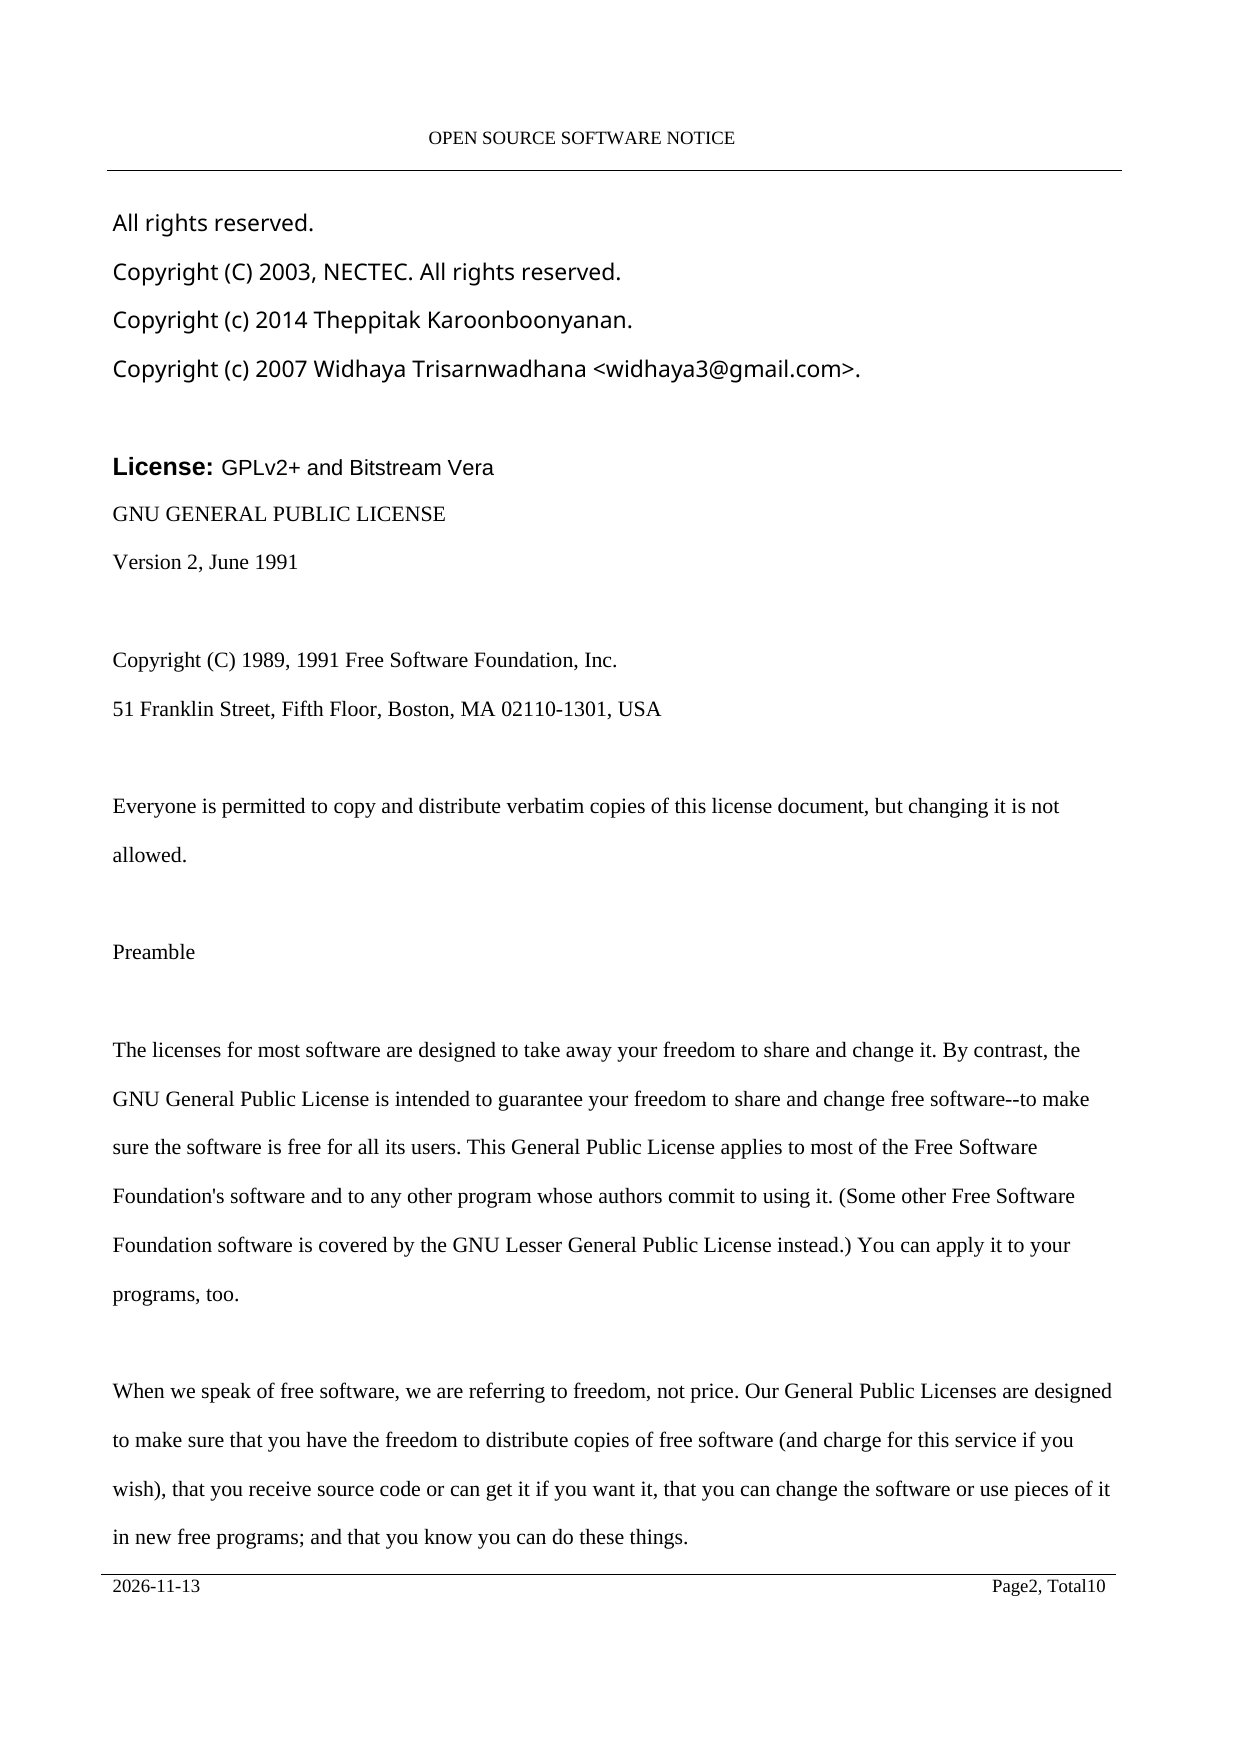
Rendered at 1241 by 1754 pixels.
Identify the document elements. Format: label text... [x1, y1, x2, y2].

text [112, 497, 1128, 1553]
text License: GPLv2+ and Bitstream Vera [112, 450, 1128, 483]
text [112, 206, 1128, 434]
